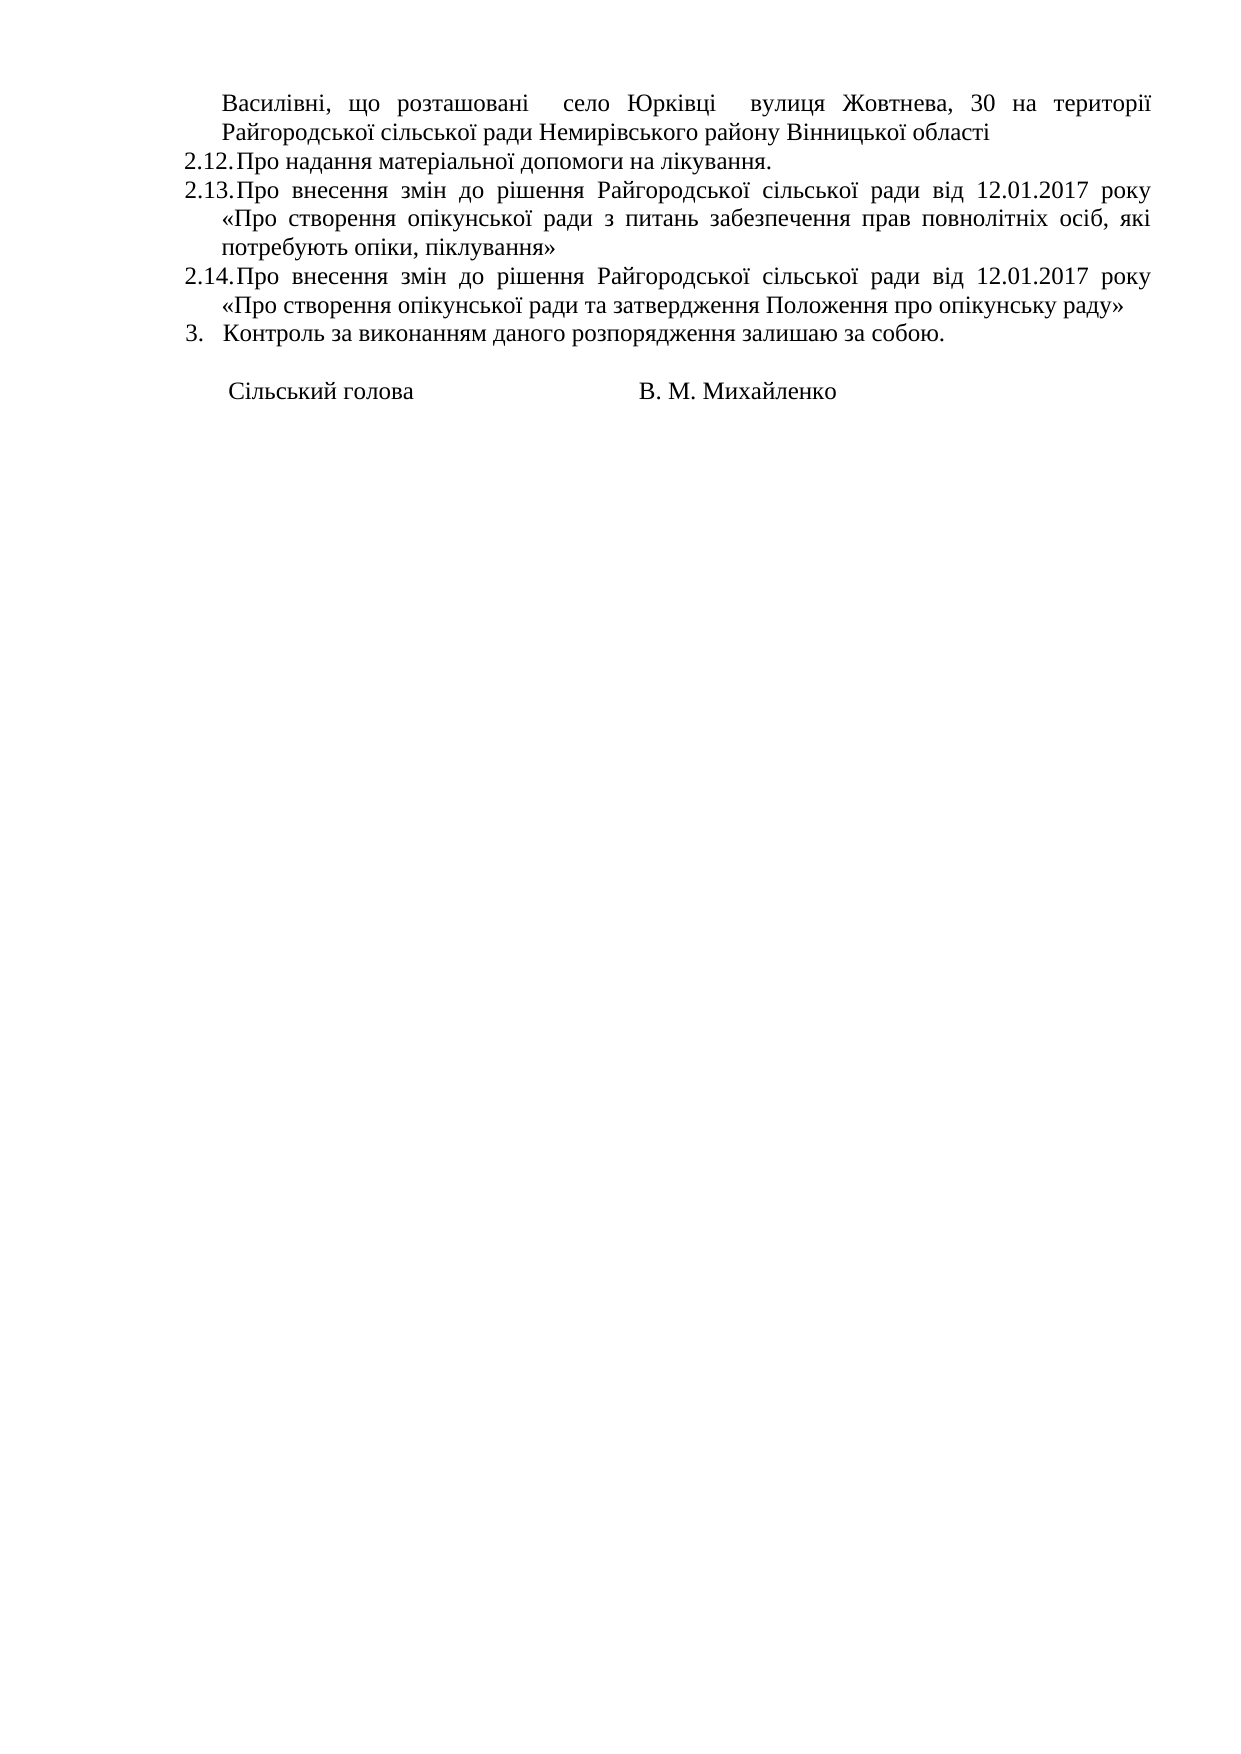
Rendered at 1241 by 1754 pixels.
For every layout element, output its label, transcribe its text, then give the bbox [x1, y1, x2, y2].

list Про внесення змін до рішення Райгородської сільської ради від 12.01.2017 року «Про створення опікунської ради з питань забезпечення прав повнолітніх осіб, які потребують опіки, піклування» [184, 175, 1152, 261]
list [184, 88, 1152, 146]
list Про надання матеріальної допомоги на лікування. [184, 146, 1152, 175]
list Контроль за виконанням даного розпорядження залишаю за собою. [185, 318, 1152, 347]
list Про внесення змін до рішення Райгородської сільської ради від 12.01.2017 року «Про створення опікунської ради та затвердження Положення про опікунську раду» [184, 261, 1152, 318]
text Сільський голова В. М. Михайленко [154, 376, 1152, 405]
